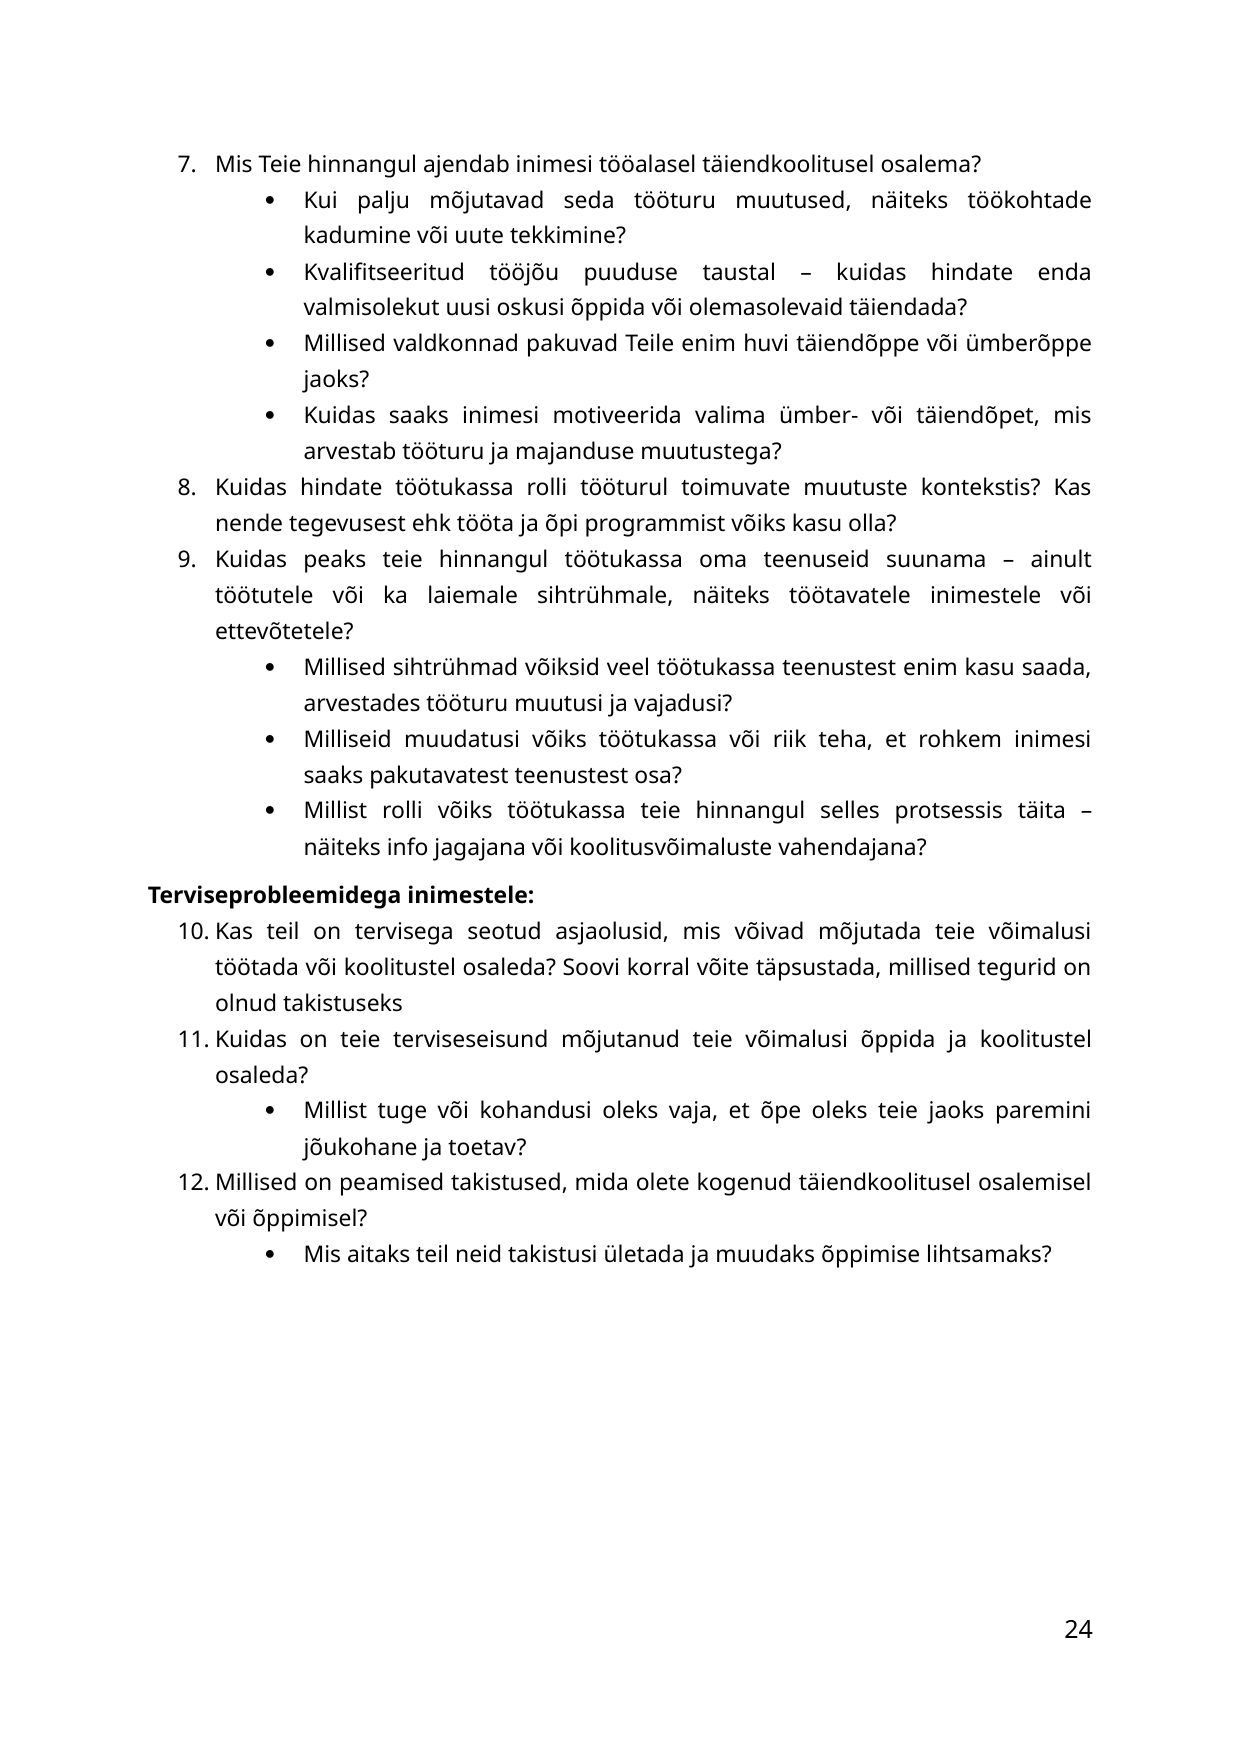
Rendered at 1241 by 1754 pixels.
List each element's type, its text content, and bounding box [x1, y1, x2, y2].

list Millist tuge või kohandusi oleks vaja, et õpe oleks teie jaoks paremini jõukohane ja toetav? [266, 1094, 1093, 1162]
list Kvalifitseeritud tööjõu puuduse taustal – kuidas hindate enda valmisolekut uusi oskusi õppida või olemasolevaid täiendada? [266, 255, 1093, 323]
list Mis Teie hinnangul ajendab inimesi tööalasel täiendkoolitusel osalema? [177, 148, 1093, 179]
list Kas teil on tervisega seotud asjaolusid, mis võivad mõjutada teie võimalusi töötada või koolitustel osaleda? Soovi korral võite täpsustada, millised tegurid on olnud takistuseks [177, 915, 1093, 1018]
list Kuidas on teie terviseseisund mõjutanud teie võimalusi õppida ja koolitustel osaleda? [177, 1023, 1093, 1090]
list Millised on peamised takistused, mida olete kogenud täiendkoolitusel osalemisel või õppimisel? [177, 1166, 1093, 1233]
list Milliseid muudatusi võiks töötukassa või riik teha, et rohkem inimesi saaks pakutavatest teenustest osa? [266, 723, 1093, 790]
list Kuidas peaks teie hinnangul töötukassa oma teenuseid suunama – ainult töötutele või ka laiemale sihtrühmale, näiteks töötavatele inimestele või ettevõtetele? [177, 543, 1093, 646]
list Millised valdkonnad pakuvad Teile enim huvi täiendõppe või ümberõppe jaoks? [266, 327, 1093, 394]
list Mis aitaks teil neid takistusi ületada ja muudaks õppimise lihtsamaks? [266, 1238, 1093, 1269]
list Kui palju mõjutavad seda tööturu muutused, näiteks töökohtade kadumine või uute tekkimine? [266, 183, 1093, 251]
list Millist rolli võiks töötukassa teie hinnangul selles protsessis täita – näiteks info jagajana või koolitusvõimaluste vahendajana? [266, 794, 1093, 862]
list Kuidas saaks inimesi motiveerida valima ümber- või täiendõpet, mis arvestab tööturu ja majanduse muutustega? [266, 399, 1093, 466]
text Terviseprobleemidega inimestele: [148, 879, 1093, 910]
list Kuidas hindate töötukassa rolli tööturul toimuvate muutuste kontekstis? Kas nende tegevusest ehk tööta ja õpi programmist võiks kasu olla? [177, 471, 1093, 538]
list Millised sihtrühmad võiksid veel töötukassa teenustest enim kasu saada, arvestades tööturu muutusi ja vajadusi? [266, 651, 1093, 718]
